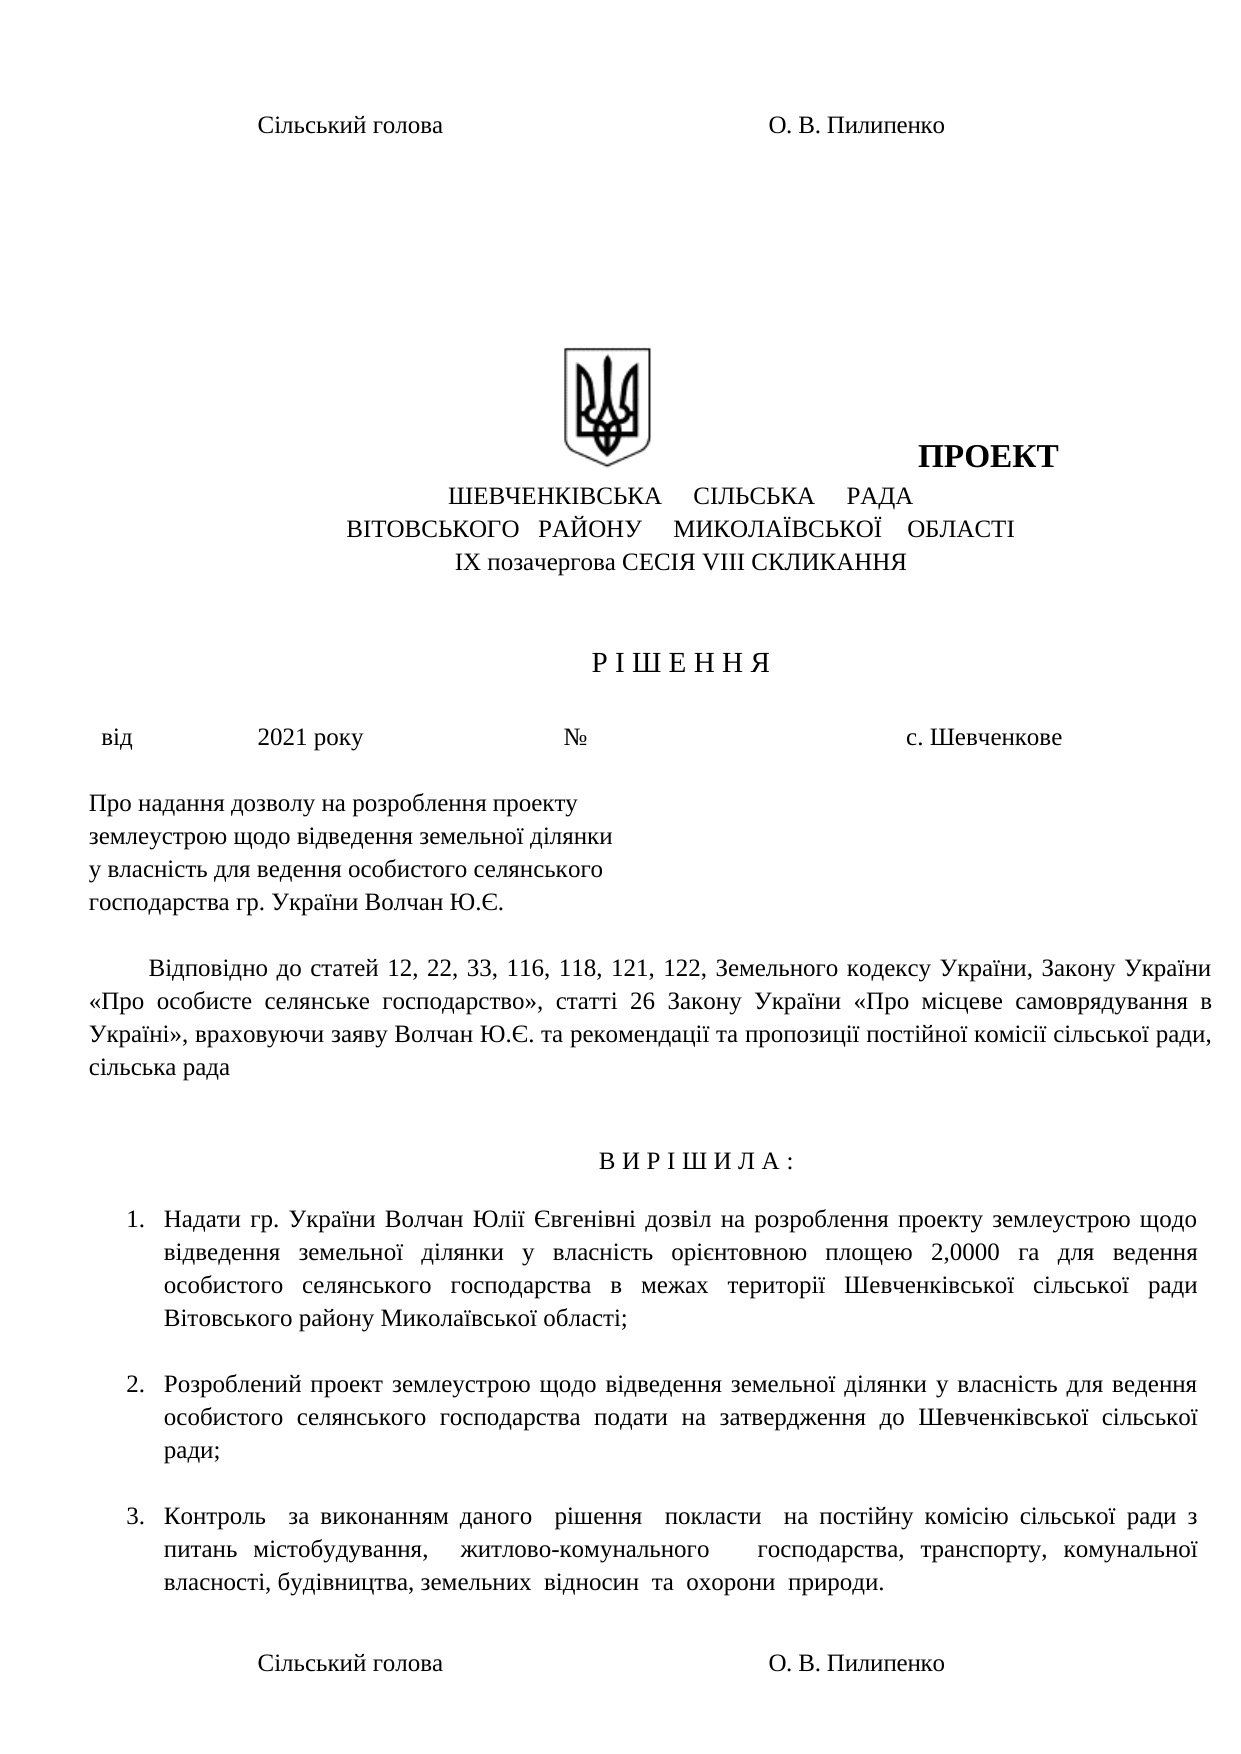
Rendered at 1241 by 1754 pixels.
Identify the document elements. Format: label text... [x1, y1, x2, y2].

text Р І Ш Е Н Н Я [148, 645, 1214, 679]
list Надати гр. України Волчан Юлії Євгенівні дозвіл на розроблення проекту землеустрою щодо відведення земельної ділянки у власність орієнтовною площею 2,0000 га для ведення особистого селянського господарства в межах території Шевченківської сільської ради Вітовського району Миколаївської області; [126, 1204, 1198, 1332]
text Сільський голова О. В. Пилипенко [126, 1648, 1214, 1677]
text ПРОЕКТ [89, 348, 1214, 475]
text ВИРІШИЛА: [89, 1147, 1214, 1176]
text Про надання дозволу на розроблення проекту [89, 788, 1198, 817]
text від 2021 року № с. Шевченкове [89, 722, 1214, 751]
text землеустрою щодо відведення земельної ділянки [89, 821, 1198, 850]
text у власність для ведення особистого селянського [89, 854, 1198, 883]
list Контроль за виконанням даного рішення покласти на постійну комісію сільської ради з питань містобудування, житлово-комунального господарства, транспорту, комунальної власності, будівництва, земельних відносин та охорони природи. [126, 1501, 1198, 1596]
text Сільський голова О. В. Пилипенко [126, 110, 1214, 139]
picture [563, 347, 652, 468]
text ШЕВЧЕНКІВСЬКА СІЛЬСЬКА РАДА ВІТОВСЬКОГО РАЙОНУ МИКОЛАЇВСЬКОЇ ОБЛАСТІ ІХ позачергова СЕСІЯ VІІІ СКЛИКАННЯ [148, 481, 1214, 576]
text господарства гр. України Волчан Ю.Є. [89, 887, 1198, 916]
list Розроблений проект землеустрою щодо відведення земельної ділянки у власність для ведення особистого селянського господарства подати на затвердження до Шевченківської сільської ради; [126, 1369, 1198, 1464]
text Відповідно до статей 12, 22, 33, 116, 118, 121, 122, Земельного кодексу України, Закону України «Про особисте селянське господарство», статті 26 Закону України «Про місцеве самоврядування в Україні», враховуючи заяву Волчан Ю.Є. та рекомендації та пропозиції постійної комісії сільської ради, сільська рада [89, 953, 1213, 1081]
